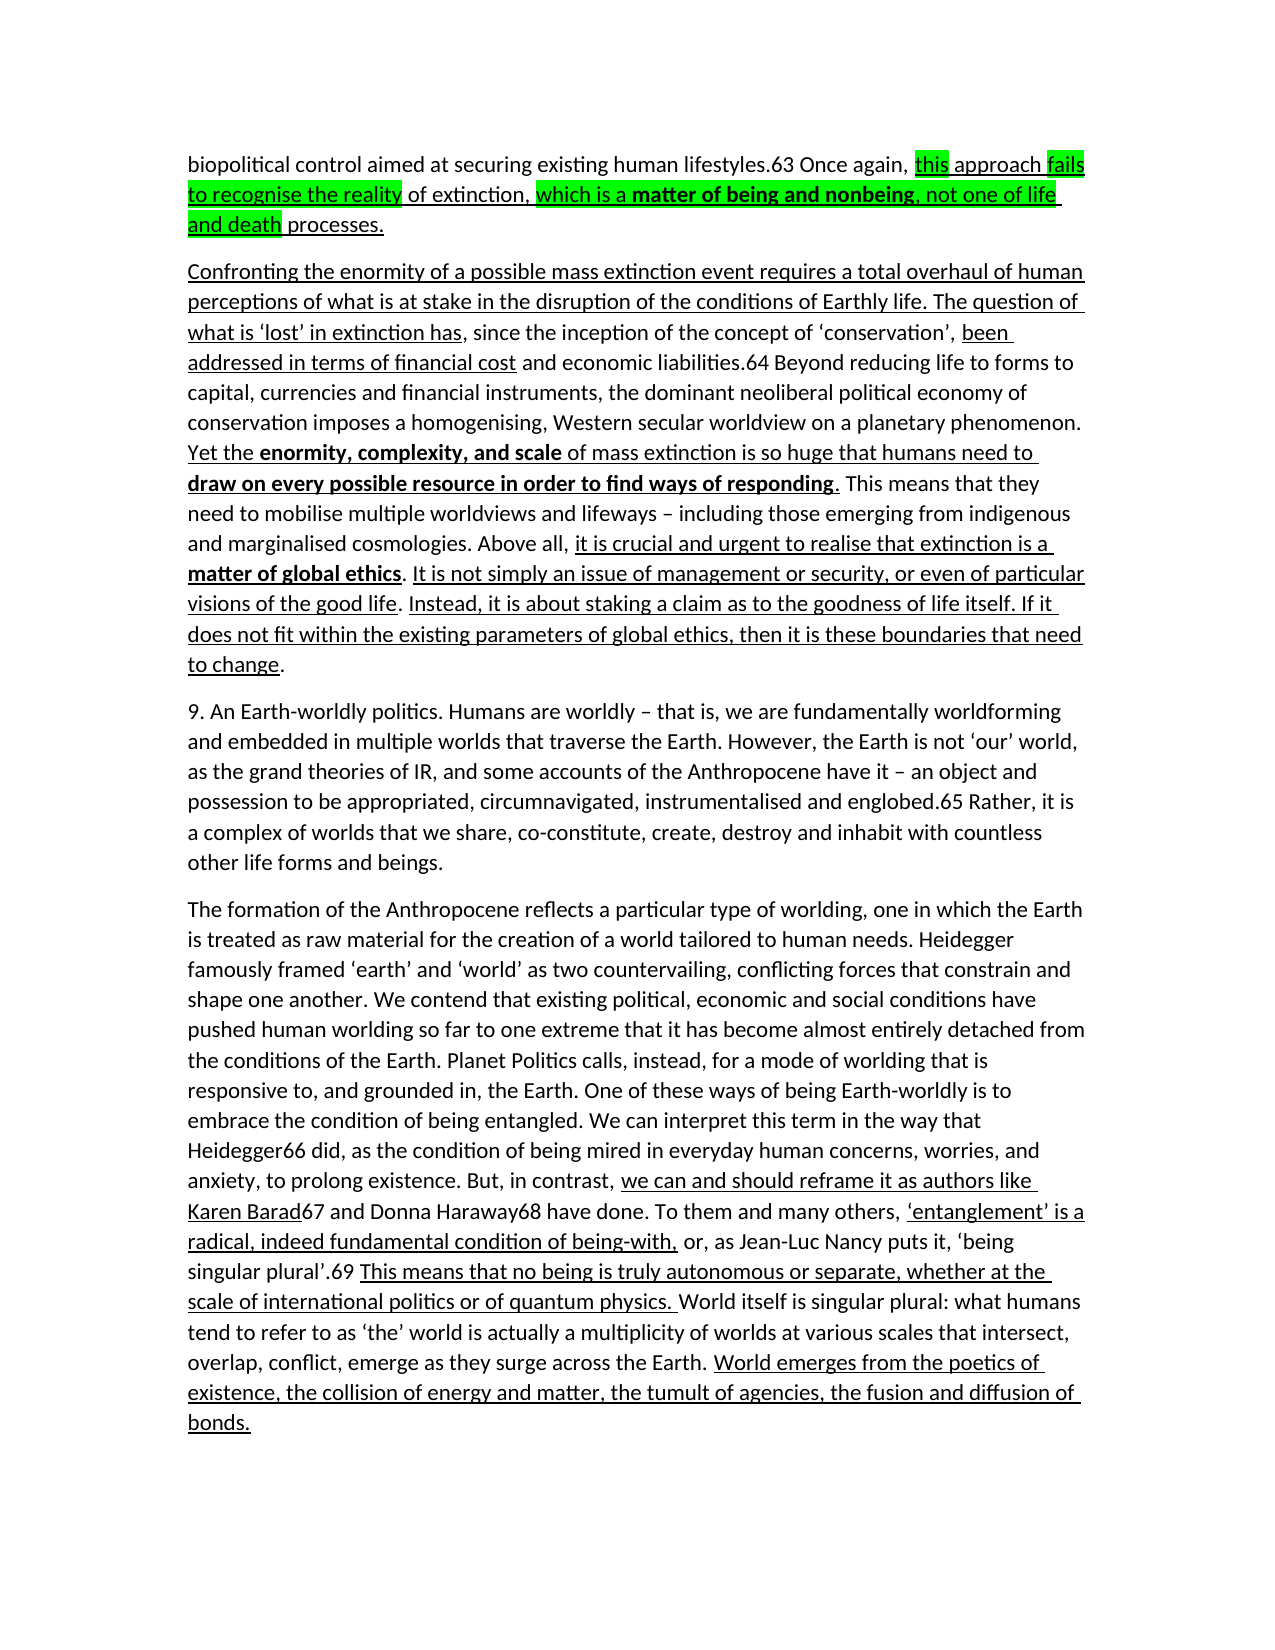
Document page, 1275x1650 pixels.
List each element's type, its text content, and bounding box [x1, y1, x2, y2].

text Confronting the enormity of a possible mass extinction event requires a total overhaul of human perceptions of what is at stake in the disruption of the conditions of Earthly life. The question of what is ‘lost’ in extinction has, since the inception of the concept of ‘conservation’, been addressed in terms of financial cost and economic liabilities.64 Beyond reducing life to forms to capital, currencies and financial instruments, the dominant neoliberal political economy of conservation imposes a homogenising, Western secular worldview on a planetary phenomenon. Yet the enormity, complexity, and scale of mass extinction is so huge that humans need to draw on every possible resource in order to find ways of responding. This means that they need to mobilise multiple worldviews and lifeways – including those emerging from indigenous and marginalised cosmologies. Above all, it is crucial and urgent to realise that extinction is a matter of global ethics. It is not simply an issue of management or security, or even of particular visions of the good life. Instead, it is about staking a claim as to the goodness of life itself. If it does not fit within the existing parameters of global ethics, then it is these boundaries that need to change. [187, 257, 1087, 678]
text The formation of the Anthropocene reflects a particular type of worlding, one in which the Earth is treated as raw material for the creation of a world tailored to human needs. Heidegger famously framed ‘earth’ and ‘world’ as two countervailing, conflicting forces that constrain and shape one another. We contend that existing political, economic and social conditions have pushed human worlding so far to one extreme that it has become almost entirely detached from the conditions of the Earth. Planet Politics calls, instead, for a mode of worlding that is responsive to, and grounded in, the Earth. One of these ways of being Earth-worldly is to embrace the condition of being entangled. We can interpret this term in the way that Heidegger66 did, as the condition of being mired in everyday human concerns, worries, and anxiety, to prolong existence. But, in contrast, we can and should reframe it as authors like Karen Barad67 and Donna Haraway68 have done. To them and many others, ‘entanglement’ is a radical, indeed fundamental condition of being-with, or, as Jean-Luc Nancy puts it, ‘being singular plural’.69 This means that no being is truly autonomous or separate, whether at the scale of international politics or of quantum physics. World itself is singular plural: what humans tend to refer to as ‘the’ world is actually a multiplicity of worlds at various scales that intersect, overlap, conflict, emerge as they surge across the Earth. World emerges from the poetics of existence, the collision of energy and matter, the tumult of agencies, the fusion and diffusion of bonds. [187, 895, 1087, 1436]
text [187, 150, 1087, 238]
text 9. An Earth-worldly politics. Humans are worldly – that is, we are fundamentally worldforming and embedded in multiple worlds that traverse the Earth. However, the Earth is not ‘our’ world, as the grand theories of IR, and some accounts of the Anthropocene have it – an object and possession to be appropriated, circumnavigated, instrumentalised and englobed.65 Rather, it is a complex of worlds that we share, co-constitute, create, destroy and inhabit with countless other life forms and beings. [187, 697, 1087, 876]
